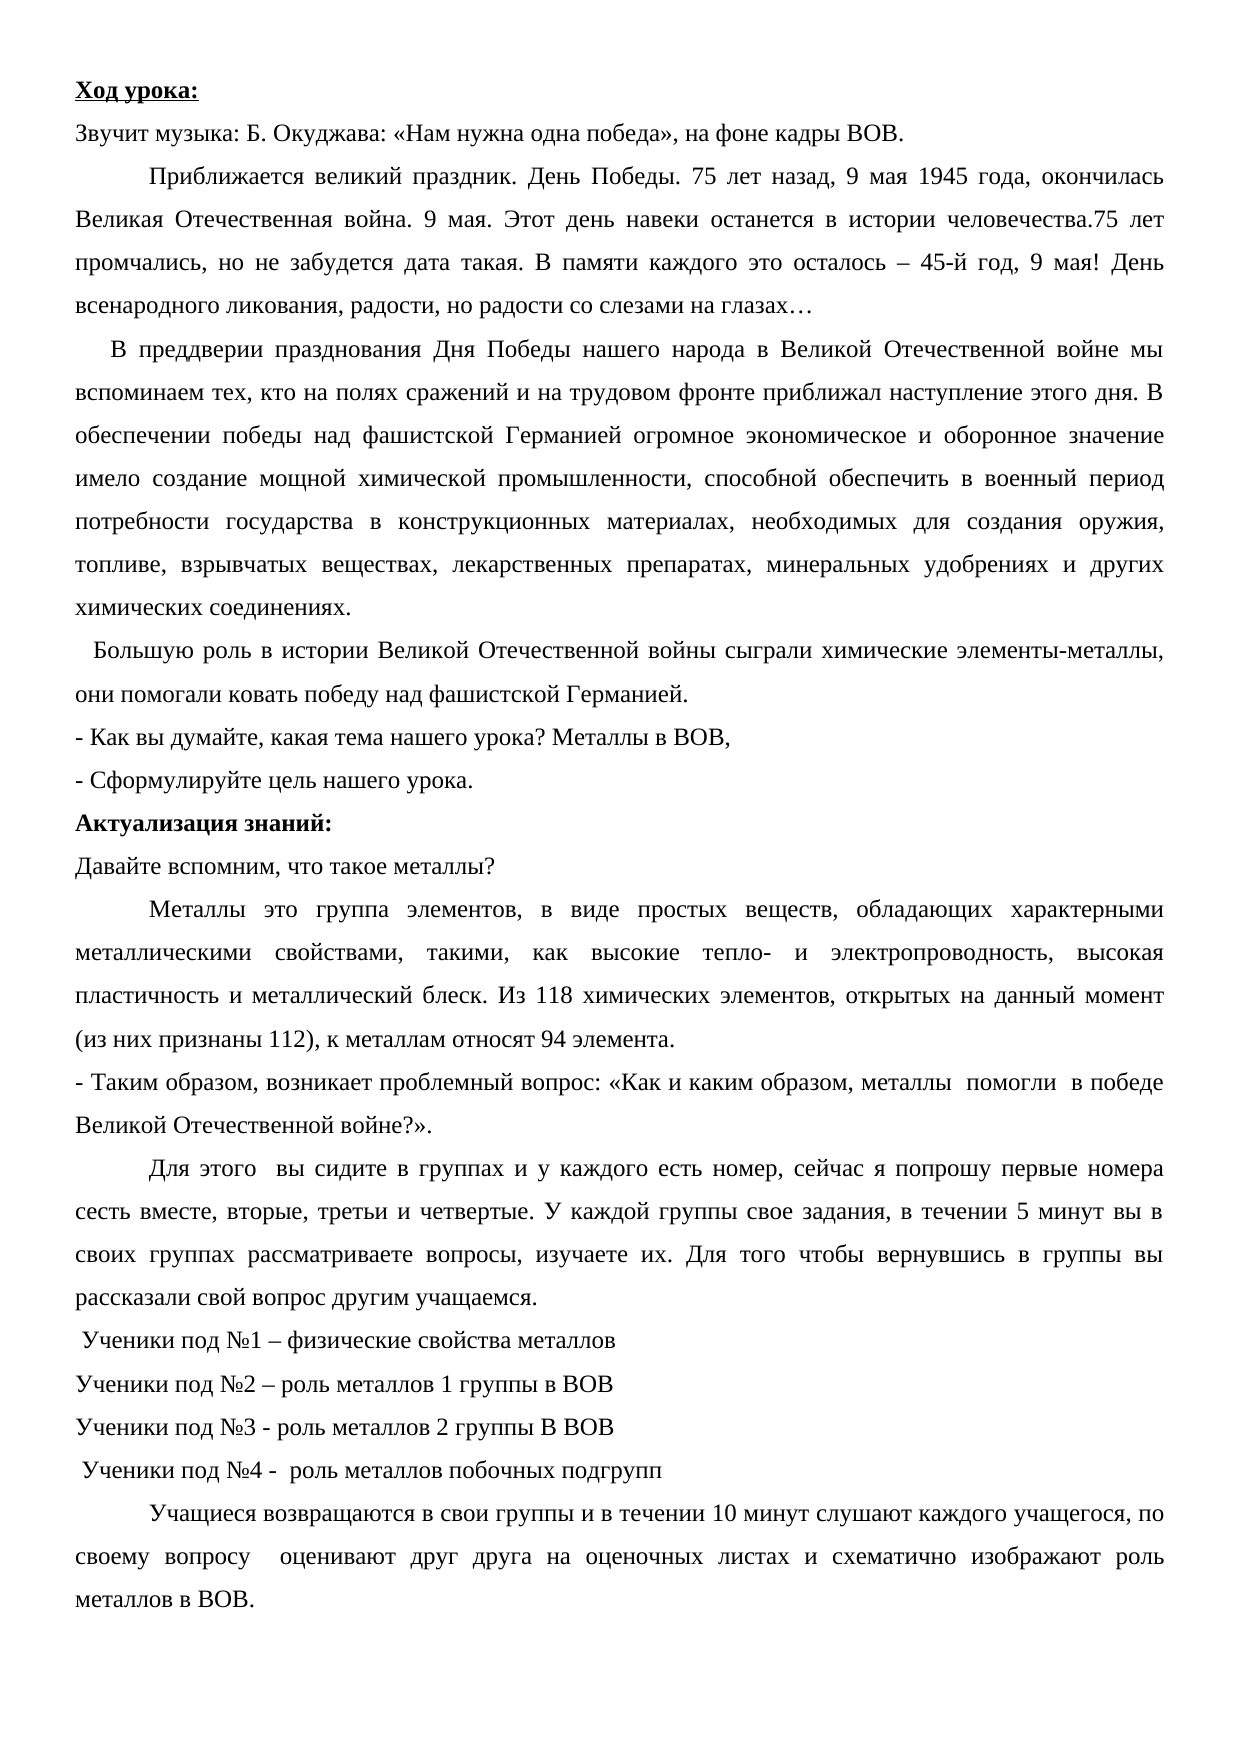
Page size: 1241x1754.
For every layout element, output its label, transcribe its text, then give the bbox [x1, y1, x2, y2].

text Звучит музыка: Б. Окуджава: «Нам нужна одна победа», на фоне кадры ВОВ. [75, 118, 1165, 147]
text Учащиеся возвращаются в свои группы и в течении 10 минут слушают каждого учащегося, по своему вопросу оценивают друг друга на оценочных листах и схематично изображают роль металлов в ВОВ. [75, 1498, 1165, 1613]
text Давайте вспомним, что такое металлы? [75, 851, 1165, 880]
text Металлы это группа элементов, в виде простых веществ, обладающих характерными металлическими свойствами, такими, как высокие тепло- и электропроводность, высокая пластичность и металлический блеск. Из 118 химических элементов, открытых на данный момент (из них признаны 112), к металлам относят 94 элемента. [75, 894, 1165, 1052]
text В преддверии празднования Дня Победы нашего народа в Великой Отечественной войне мы вспоминаем тех, кто на полях сражений и на трудовом фронте приближал наступление этого дня. В обеспечении победы над фашистской Германией огромное экономическое и оборонное значение имело создание мощной химической промышленности, способной обеспечить в военный период потребности государства в конструкционных материалах, необходимых для создания оружия, топливе, взрывчатых веществах, лекарственных препаратах, минеральных удобрениях и других химических соединениях. [75, 334, 1165, 621]
text Приближается великий праздник. День Победы. 75 лет назад, 9 мая 1945 года, окончилась Великая Отечественная война. 9 мая. Этот день навеки останется в истории человечества.75 лет промчались, но не забудется дата такая. В памяти каждого это осталось – 45-й год, 9 мая! День всенародного ликования, радости, но радости со слезами на глазах… [75, 161, 1165, 319]
text - Таким образом, возникает проблемный вопрос: «Как и каким образом, металлы помогли в победе Великой Отечественной войне?». [75, 1067, 1165, 1139]
text Ученики под №1 – физические свойства металлов [75, 1326, 1165, 1354]
text Большую роль в истории Великой Отечественной войны сыграли химические элементы-металлы, они помогали ковать победу над фашистской Германией. [75, 636, 1165, 707]
text Ученики под №3 - роль металлов 2 группы В ВОВ [75, 1412, 1165, 1441]
text - Как вы думайте, какая тема нашего урока? Металлы в ВОВ, [75, 722, 1165, 751]
text Ученики под №2 – роль металлов 1 группы в ВОВ [75, 1369, 1165, 1397]
text Ход урока: [75, 75, 1165, 104]
text Для этого вы сидите в группах и у каждого есть номер, сейчас я попрошу первые номера сесть вместе, вторые, третьи и четвертые. У каждой группы свое задания, в течении 5 минут вы в своих группах рассматриваете вопросы, изучаете их. Для того чтобы вернувшись в группы вы рассказали свой вопрос другим учащаемся. [75, 1153, 1165, 1311]
text Ученики под №4 - роль металлов побочных подгрупп [75, 1455, 1165, 1484]
text - Сформулируйте цель нашего урока. [75, 765, 1165, 794]
text Актуализация знаний: [75, 808, 1165, 837]
